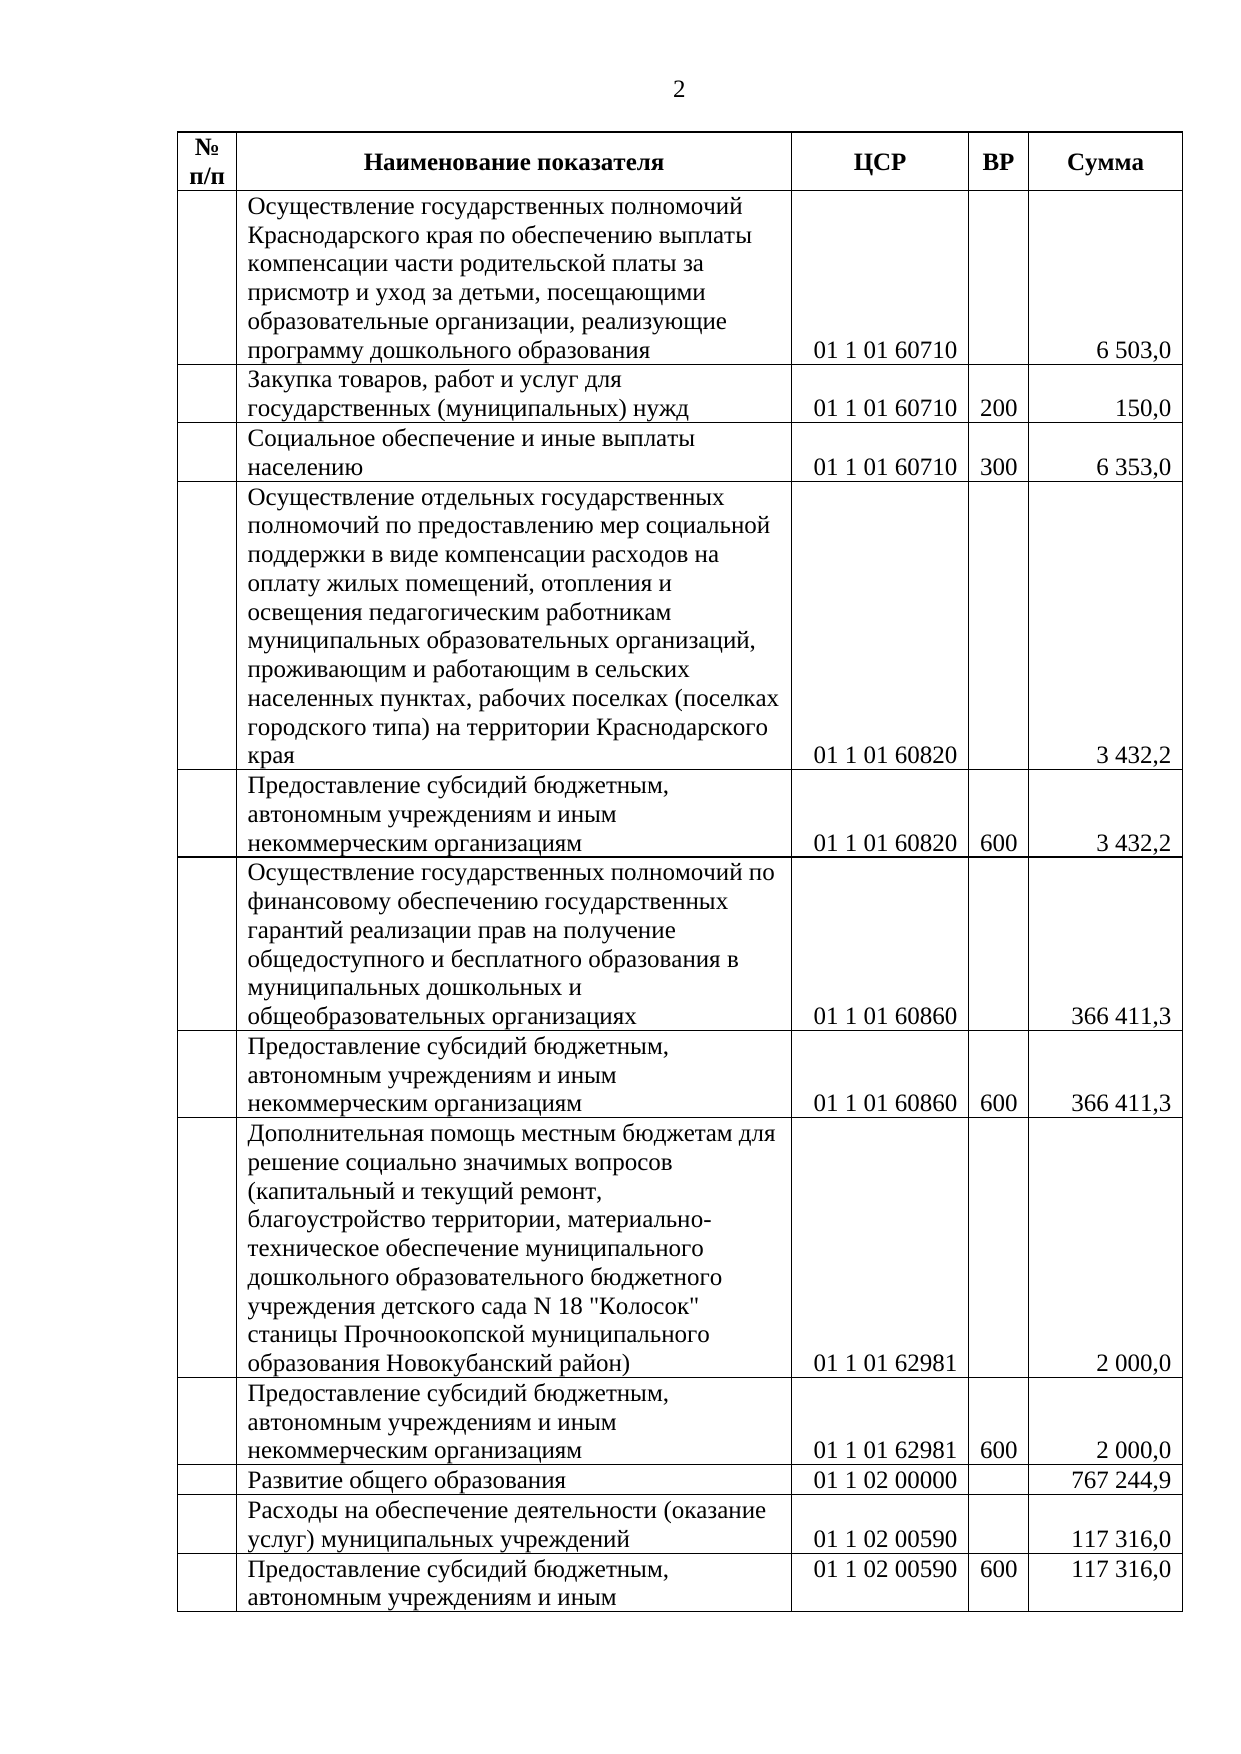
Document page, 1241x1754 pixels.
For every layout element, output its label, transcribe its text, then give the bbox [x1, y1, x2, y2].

table_cell 600 [969, 1031, 1028, 1117]
table_cell 200 [969, 365, 1028, 422]
table_cell 01 1 02 00590 [792, 1554, 968, 1611]
table_cell Осуществление отдельных государственных полномочий по предоставлению мер социальной поддержки в виде компенсации расходов на оплату жилых помещений, отопления и освещения педагогическим работникам муниципальных образовательных организаций, проживающим и работающим в сельских населенных пунктах, рабочих поселках (поселках городского типа) на территории Краснодарского края [237, 482, 791, 769]
table_cell [178, 1554, 236, 1611]
table_header ВР [969, 133, 1028, 190]
table_cell [178, 482, 236, 769]
table_cell 366 411,3 [1029, 1031, 1182, 1117]
table_cell 600 [969, 770, 1028, 856]
table_cell Дополнительная помощь местным бюджетам для решение социально значимых вопросов (капитальный и текущий ремонт, благоустройство территории, материально-техническое обеспечение муниципального дошкольного образовательного бюджетного учреждения детского сада N 18 "Колосок" станицы Прочноокопской муниципального образования Новокубанский район) [237, 1118, 791, 1377]
table_cell 01 1 02 00000 [792, 1465, 968, 1494]
table_cell 01 1 02 00590 [792, 1495, 968, 1553]
table_cell [178, 1031, 236, 1117]
table_cell [178, 770, 236, 856]
table_cell [178, 1495, 236, 1553]
table_cell [969, 191, 1028, 363]
table_cell 01 1 01 60860 [792, 1031, 968, 1117]
table_cell [969, 482, 1028, 769]
table_cell 01 1 01 60820 [792, 482, 968, 769]
table_cell Социальное обеспечение и иные выплаты населению [237, 423, 791, 481]
table_cell 600 [969, 1554, 1028, 1611]
table_cell Закупка товаров, работ и услуг для государственных (муниципальных) нужд [237, 365, 791, 422]
table_cell 01 1 01 60710 [792, 365, 968, 422]
table_cell 117 316,0 [1029, 1554, 1182, 1611]
table_cell 117 316,0 [1029, 1495, 1182, 1553]
table_cell 2 000,0 [1029, 1118, 1182, 1377]
table_cell 767 244,9 [1029, 1465, 1182, 1494]
table_cell [178, 365, 236, 422]
table_cell [178, 1378, 236, 1464]
table_cell Предоставление субсидий бюджетным, автономным учреждениям и иным некоммерческим организациям [237, 1378, 791, 1464]
table_cell Предоставление субсидий бюджетным, автономным учреждениям и иным некоммерческим организациям [237, 1031, 791, 1117]
table_header № п/п [178, 133, 236, 190]
table_cell 01 1 01 62981 [792, 1118, 968, 1377]
table_cell 3 432,2 [1029, 770, 1182, 856]
table_cell Расходы на обеспечение деятельности (оказание услуг) муниципальных учреждений [237, 1495, 791, 1553]
table_cell [178, 191, 236, 363]
table_cell 600 [969, 1378, 1028, 1464]
table_cell 3 432,2 [1029, 482, 1182, 769]
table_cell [237, 1554, 791, 1611]
table_header Наименование показателя [237, 133, 791, 190]
table_cell 366 411,3 [1029, 858, 1182, 1030]
table_cell Осуществление государственных полномочий Краснодарского края по обеспечению выплаты компенсации части родительской платы за присмотр и уход за детьми, посещающими образовательные организации, реализующие программу дошкольного образования [237, 191, 791, 363]
table_cell [178, 423, 236, 481]
table_cell [178, 858, 236, 1030]
table_cell [969, 858, 1028, 1030]
table_cell Предоставление субсидий бюджетным, автономным учреждениям и иным некоммерческим организациям [237, 770, 791, 856]
table_cell 01 1 01 60710 [792, 191, 968, 363]
table_cell 300 [969, 423, 1028, 481]
table_cell Осуществление государственных полномочий по финансовому обеспечению государственных гарантий реализации прав на получение общедоступного и бесплатного образования в муниципальных дошкольных и общеобразовательных организациях [237, 858, 791, 1030]
table_header Сумма [1029, 133, 1182, 190]
table_cell Развитие общего образования [237, 1465, 791, 1494]
table_cell 01 1 01 60860 [792, 858, 968, 1030]
table_cell 150,0 [1029, 365, 1182, 422]
table_header ЦСР [792, 133, 968, 190]
table_cell [969, 1118, 1028, 1377]
table_cell 6 503,0 [1029, 191, 1182, 363]
table_cell 6 353,0 [1029, 423, 1182, 481]
table_cell [178, 1465, 236, 1494]
table_cell [969, 1465, 1028, 1494]
table_cell 01 1 01 62981 [792, 1378, 968, 1464]
table_cell 2 000,0 [1029, 1378, 1182, 1464]
table_cell [178, 1118, 236, 1377]
table_cell 01 1 01 60820 [792, 770, 968, 856]
table_cell [969, 1495, 1028, 1553]
table_cell 01 1 01 60710 [792, 423, 968, 481]
